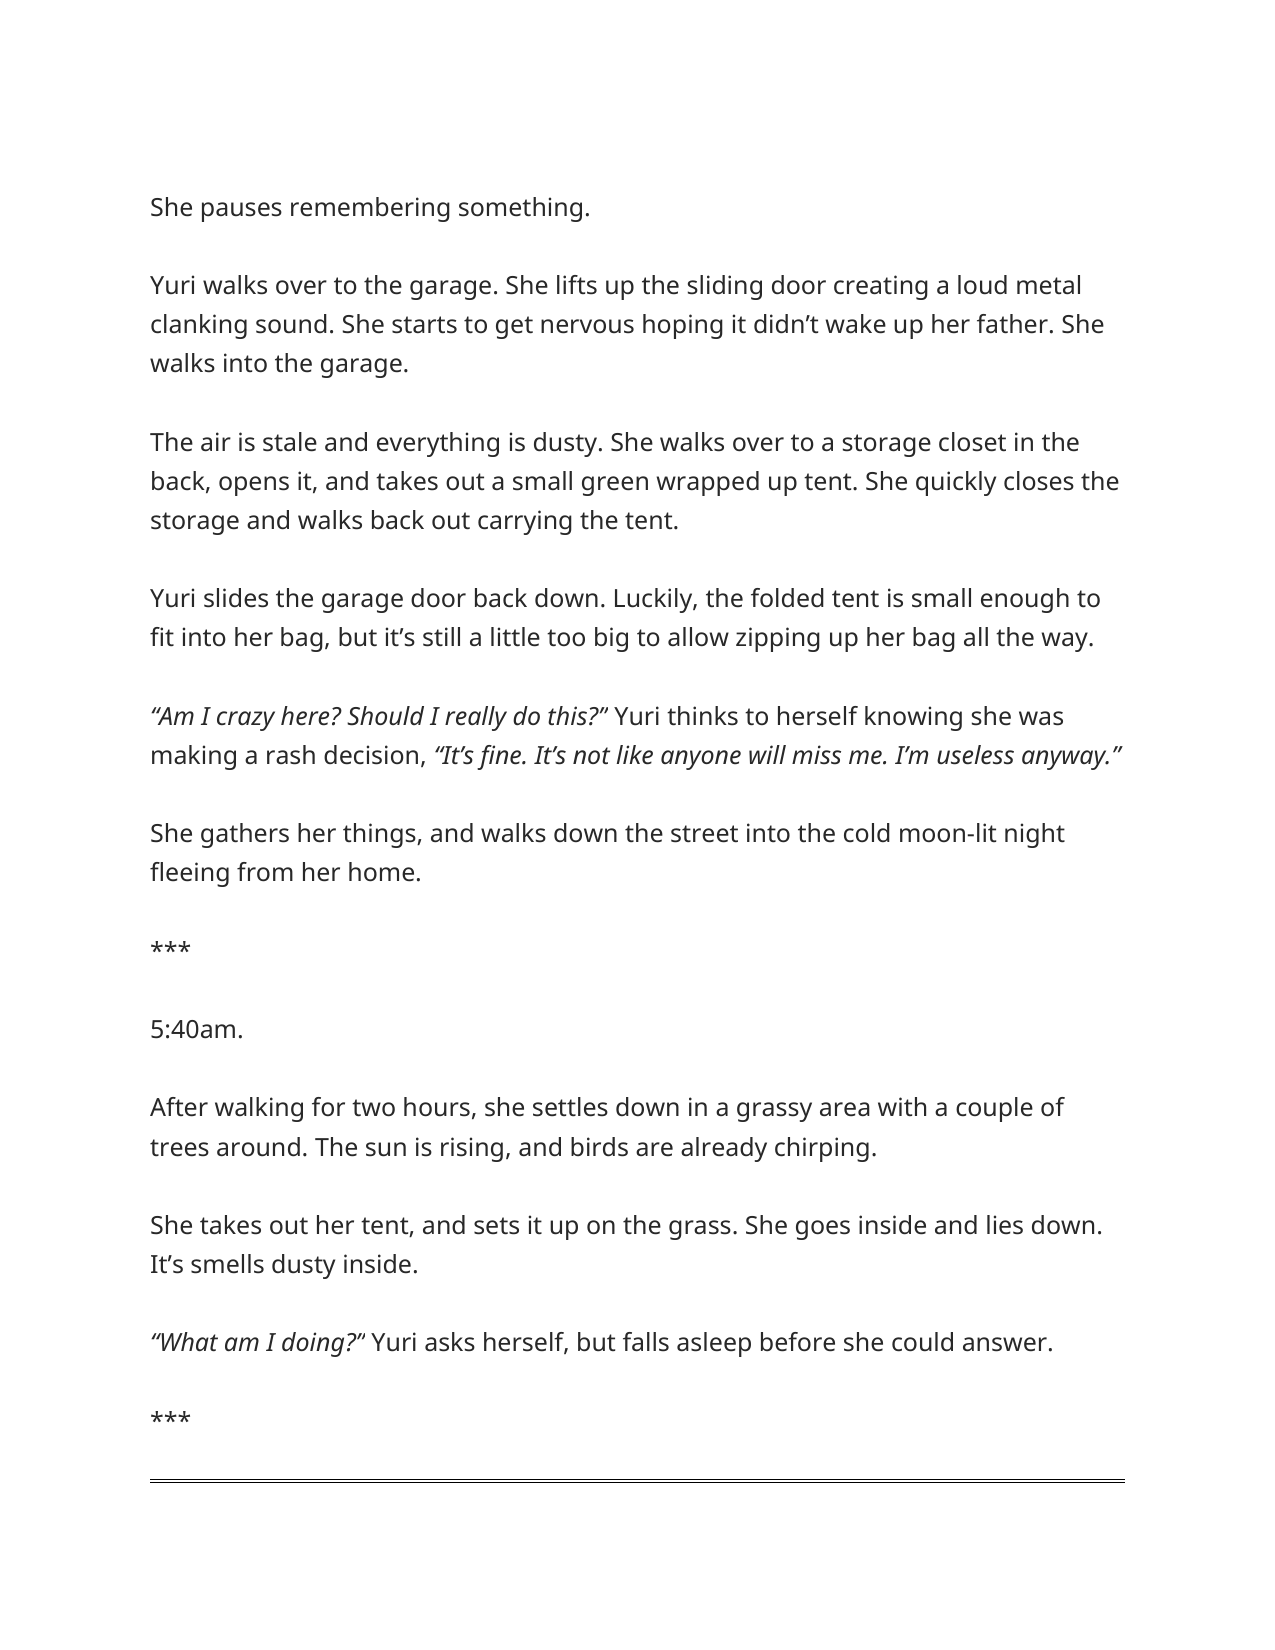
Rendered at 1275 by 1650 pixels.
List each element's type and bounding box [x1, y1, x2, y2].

text [150, 150, 1125, 1479]
